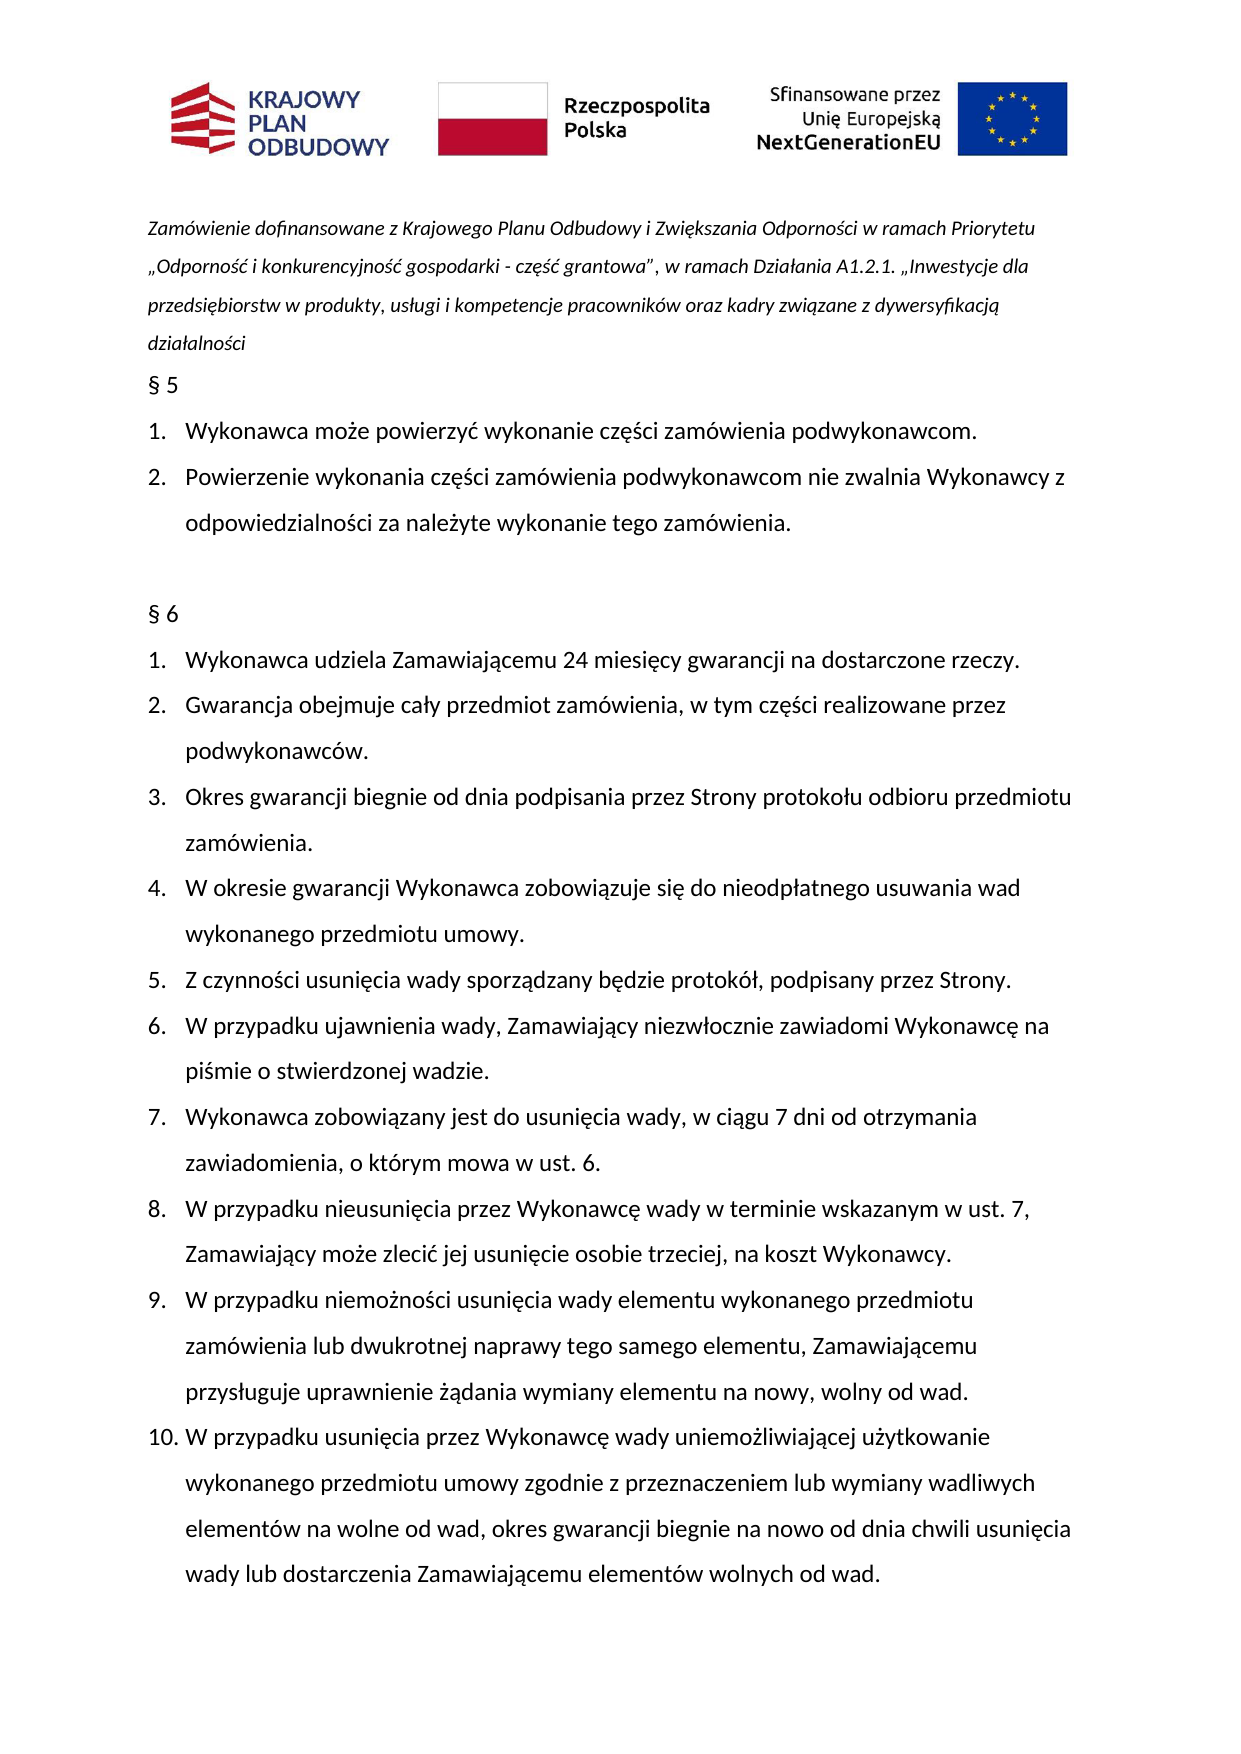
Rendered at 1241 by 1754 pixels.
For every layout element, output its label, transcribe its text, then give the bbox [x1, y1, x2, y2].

list Powierzenie wykonania części zamówienia podwykonawcom nie zwalnia Wykonawcy z odpowiedzialności za należyte wykonanie tego zamówienia. [148, 461, 1093, 537]
list Wykonawca udziela Zamawiającemu 24 miesięcy gwarancji na dostarczone rzeczy. [148, 644, 1093, 674]
list Gwarancja obejmuje cały przedmiot zamówienia, w tym części realizowane przez podwykonawców. [148, 690, 1093, 766]
list W przypadku usunięcia przez Wykonawcę wady uniemożliwiającej użytkowanie wykonanego przedmiotu umowy zgodnie z przeznaczeniem lub wymiany wadliwych elementów na wolne od wad, okres gwarancji biegnie na nowo od dnia chwili usunięcia wady lub dostarczenia Zamawiającemu elementów wolnych od wad. [148, 1421, 1093, 1589]
list W przypadku ujawnienia wady, Zamawiający niezwłocznie zawiadomi Wykonawcę na piśmie o stwierdzonej wadzie. [148, 1010, 1093, 1086]
list Z czynności usunięcia wady sporządzany będzie protokół, podpisany przez Strony. [148, 964, 1093, 994]
list Okres gwarancji biegnie od dnia podpisania przez Strony protokołu odbioru przedmiotu zamówienia. [148, 781, 1093, 857]
list Wykonawca może powierzyć wykonanie części zamówienia podwykonawcom. [148, 415, 1093, 446]
picture [147, 58, 1093, 180]
list W przypadku niemożności usunięcia wady elementu wykonanego przedmiotu zamówienia lub dwukrotnej naprawy tego samego elementu, Zamawiającemu przysługuje uprawnienie żądania wymiany elementu na nowy, wolny od wad. [148, 1284, 1093, 1406]
list W okresie gwarancji Wykonawca zobowiązuje się do nieodpłatnego usuwania wad wykonanego przedmiotu umowy. [148, 873, 1093, 949]
text § 5 [148, 369, 1084, 400]
list W przypadku nieusunięcia przez Wykonawcę wady w terminie wskazanym w ust. 7, Zamawiający może zlecić jej usunięcie osobie trzeciej, na koszt Wykonawcy. [148, 1193, 1093, 1269]
list Wykonawca zobowiązany jest do usunięcia wady, w ciągu 7 dni od otrzymania zawiadomienia, o którym mowa w ust. 6. [148, 1101, 1093, 1177]
text § 6 [148, 598, 1093, 629]
